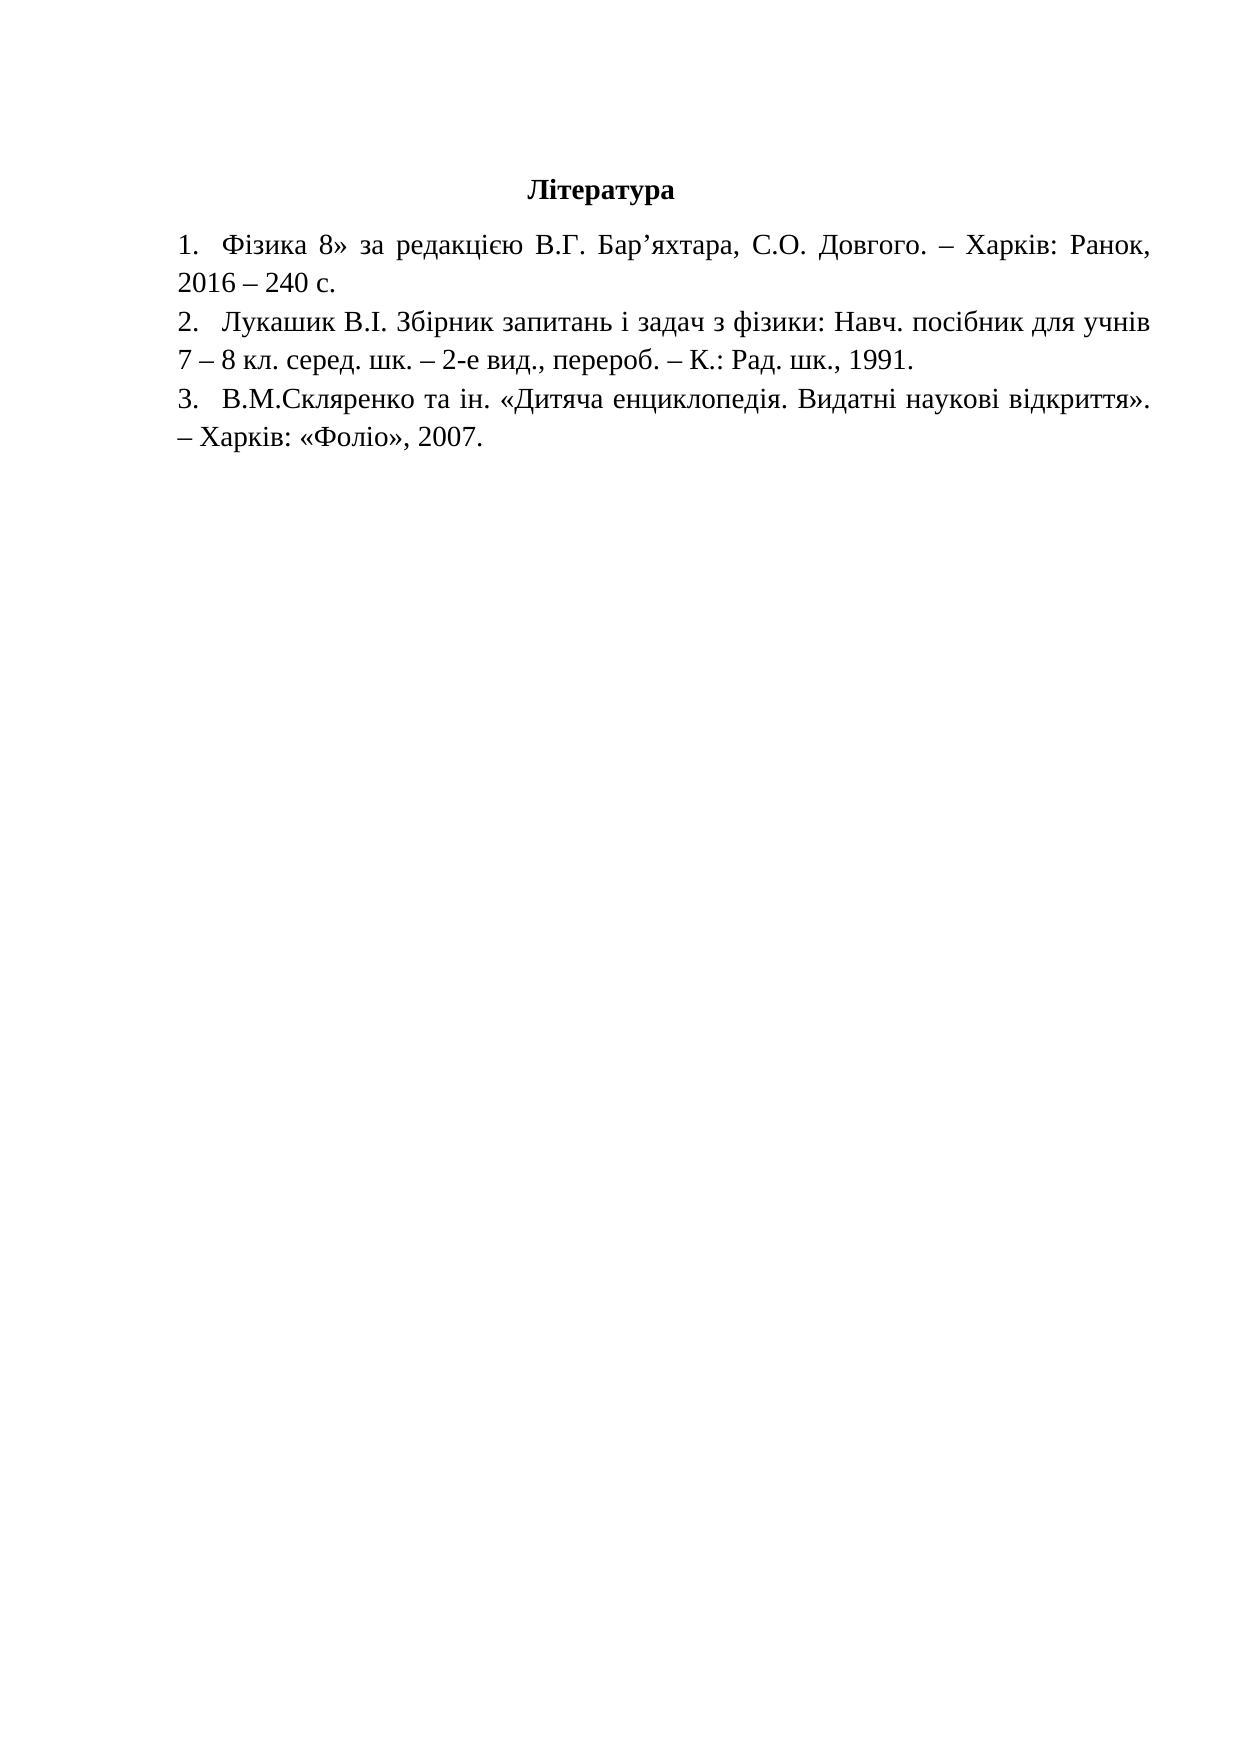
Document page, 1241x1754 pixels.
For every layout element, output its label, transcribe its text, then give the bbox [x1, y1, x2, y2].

list Фізика 8» за редакцією В.Г. Бар’яхтара, С.О. Довгого. – Харків: Ранок, 2016 – 240 с. [177, 227, 1152, 299]
text Література [177, 172, 1152, 206]
list Лукашик В.І. Збірник запитань і задач з фізики: Навч. посібник для учнів 7 – 8 кл. серед. шк. – 2-е вид., перероб. – К.: Рад. шк., 1991. [177, 304, 1152, 376]
list В.М.Скляренко та ін. «Дитяча енциклопедія. Видатні наукові відкриття». – Харків: «Фоліо», 2007. [177, 381, 1152, 453]
